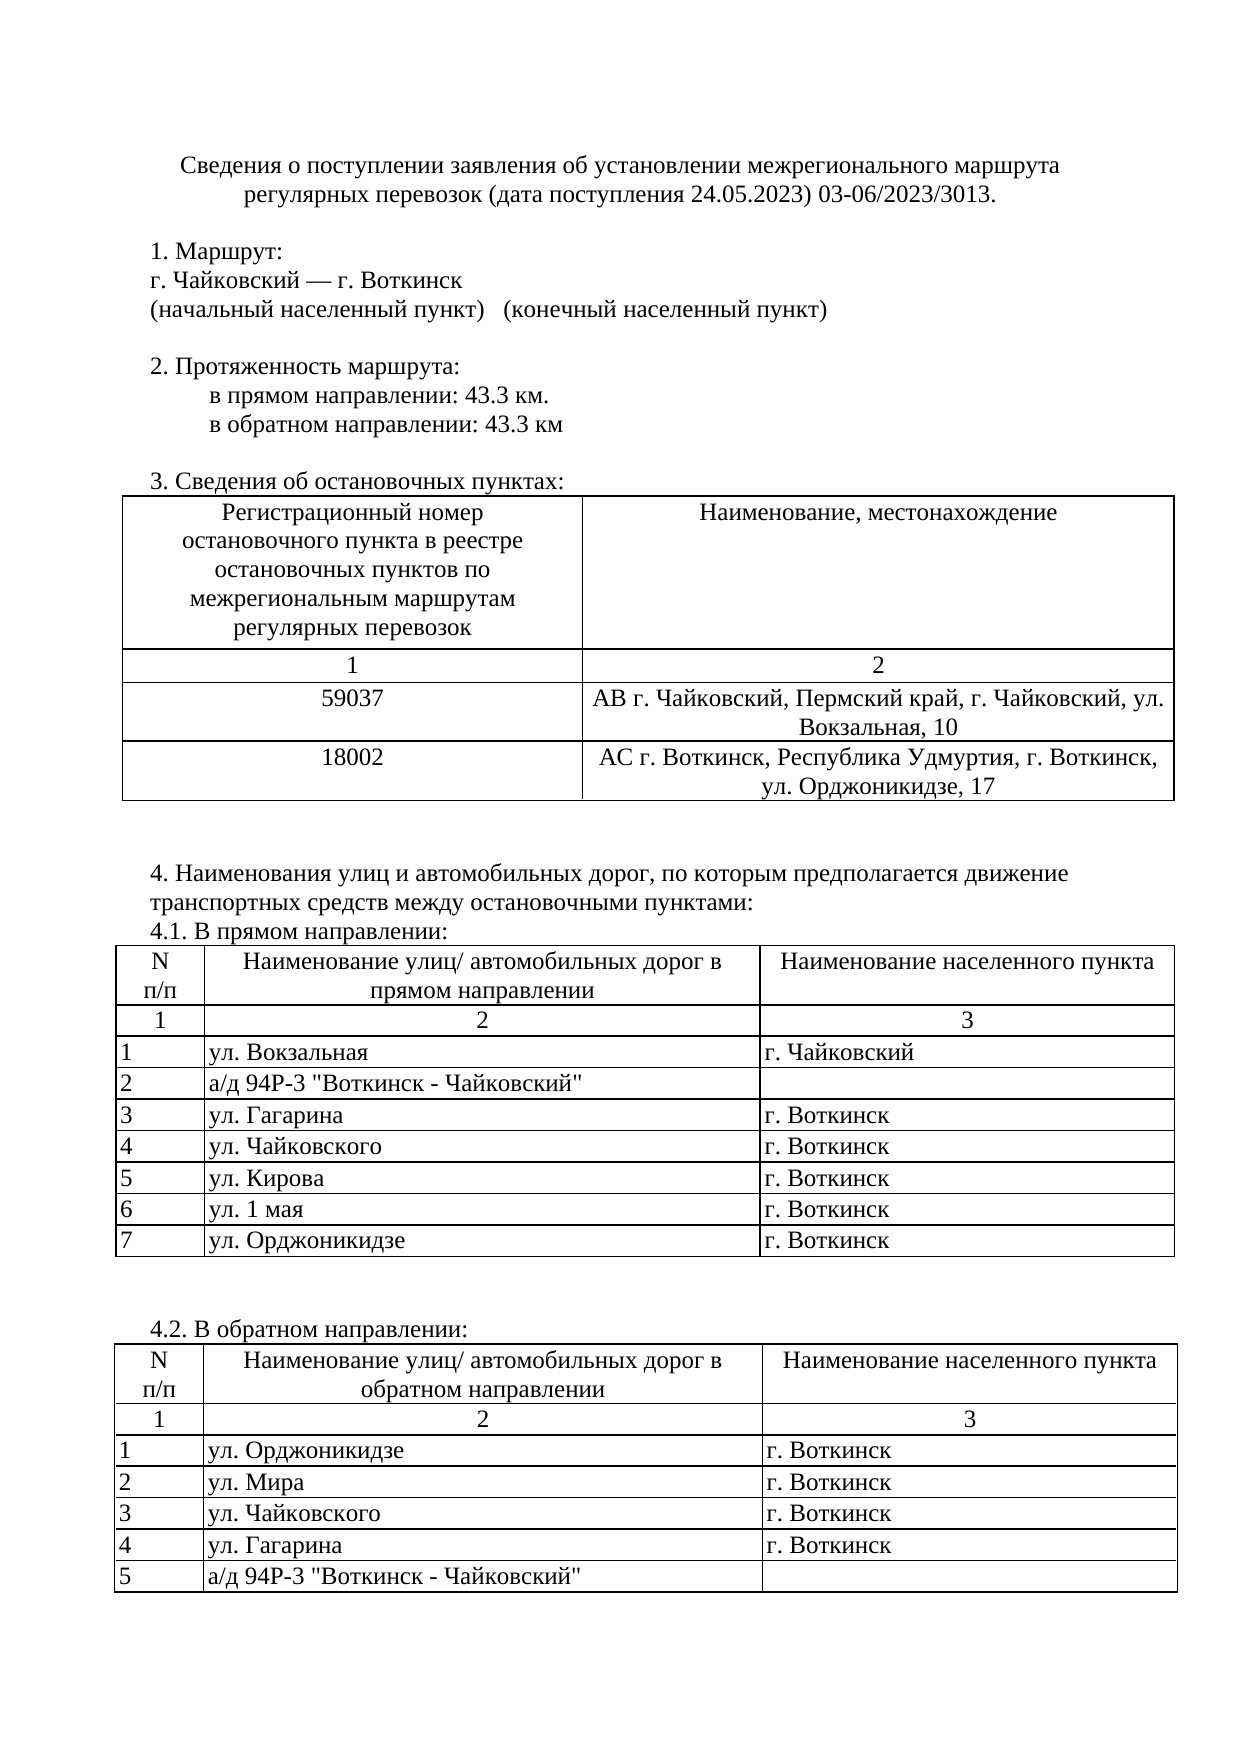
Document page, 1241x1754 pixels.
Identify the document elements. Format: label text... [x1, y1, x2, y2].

table_cell 3 [761, 1006, 1174, 1035]
table_cell ул. Орджоникидзе [205, 1226, 759, 1256]
table_cell г. Воткинск [763, 1434, 1177, 1465]
table_cell 5 [117, 1163, 204, 1193]
table_cell 1 [115, 1435, 203, 1465]
table_cell г. Воткинск [763, 1497, 1177, 1528]
text 4.1. В прямом направлении: [150, 916, 1090, 945]
table_cell ул. Кирова [205, 1163, 759, 1193]
table_cell г. Воткинск [761, 1163, 1174, 1193]
table_cell г. Воткинск [761, 1194, 1174, 1224]
table_cell 3 [115, 1498, 203, 1528]
table_cell г. Воткинск [763, 1465, 1177, 1497]
table_cell 6 [117, 1194, 204, 1224]
table_cell [761, 1068, 1174, 1098]
table_header N п/п [117, 946, 204, 1004]
text г. Чайковский — г. Воткинск [150, 265, 1090, 294]
table_cell ул. Гагарина [204, 1530, 762, 1560]
table_cell ул. Вокзальная [205, 1037, 759, 1067]
table_cell ул. Гагарина [205, 1100, 759, 1130]
table_header Регистрационный номер остановочного пункта в реестре остановочных пунктов по межрегиональным маршрутам регулярных перевозок [123, 497, 582, 648]
text 2. Протяженность маршрута: [150, 351, 1090, 380]
table_header Наименование улиц/ автомобильных дорог в прямом направлении [205, 946, 759, 1004]
table_cell ул. 1 мая [205, 1194, 759, 1224]
table_cell 1 [123, 650, 582, 681]
table_cell 1 [117, 1037, 204, 1067]
table_header N п/п [115, 1345, 203, 1402]
table_cell а/д 94Р-3 "Воткинск - Чайковский" [204, 1561, 762, 1591]
table_cell 3 [763, 1403, 1177, 1434]
table_cell г. Воткинск [761, 1226, 1174, 1256]
table_cell 4 [117, 1131, 204, 1161]
text 1. Маршрут: [150, 236, 1090, 265]
table_cell ул. Мира [204, 1467, 762, 1497]
table_cell 18002 [123, 742, 582, 799]
table_cell 2 [204, 1404, 762, 1434]
table_header Наименование, местонахождение [583, 497, 1173, 648]
table_cell 2 [205, 1006, 759, 1035]
table_cell г. Воткинск [763, 1528, 1177, 1560]
table_cell г. Воткинск [761, 1100, 1174, 1130]
table_cell 2 [115, 1466, 203, 1497]
table_cell ул. Чайковского [204, 1498, 762, 1528]
text в обратном направлении: 43.3 км [150, 409, 1090, 437]
table_cell 4 [115, 1529, 203, 1560]
table_cell [763, 1560, 1177, 1591]
text 4. Наименования улиц и автомобильных дорог, по которым предполагается движение транспортных средств между остановочными пунктами: [150, 858, 1090, 916]
table_header Наименование населенного пункта [761, 946, 1174, 1004]
table_cell 5 [115, 1561, 203, 1591]
table_header Наименование улиц/ автомобильных дорог в обратном направлении [204, 1345, 762, 1402]
text в прямом направлении: 43.3 км. [150, 380, 1090, 409]
table_cell 7 [117, 1226, 204, 1256]
text 3. Сведения об остановочных пунктах: [150, 466, 1090, 495]
table_cell 2 [117, 1068, 204, 1098]
table_cell 1 [117, 1006, 204, 1035]
table_cell ул. Чайковского [205, 1131, 759, 1161]
table_header Наименование населенного пункта [763, 1345, 1177, 1402]
table_cell 3 [117, 1100, 204, 1130]
table_cell 1 [115, 1404, 203, 1434]
table_cell г. Чайковский [761, 1037, 1174, 1067]
table_cell ул. Орджоникидзе [204, 1436, 762, 1465]
table_cell г. Воткинск [761, 1131, 1174, 1161]
table_cell 2 [583, 650, 1173, 681]
text Сведения о поступлении заявления об установлении межрегионального маршрута регулярных перевозок (дата поступления 24.05.2023) 03-06/2023/3013. [150, 150, 1090, 207]
text 4.2. В обратном направлении: [150, 1314, 1090, 1343]
table_cell 59037 [123, 683, 582, 740]
text (начальный населенный пункт) (конечный населенный пункт) [150, 294, 1090, 322]
table_cell АВ г. Чайковский, Пермский край, г. Чайковский, ул. Вокзальная, 10 [583, 683, 1173, 740]
table_cell АС г. Воткинск, Республика Удмуртия, г. Воткинск, ул. Орджоникидзе, 17 [583, 742, 1173, 799]
table_cell а/д 94Р-3 "Воткинск - Чайковский" [205, 1068, 759, 1098]
